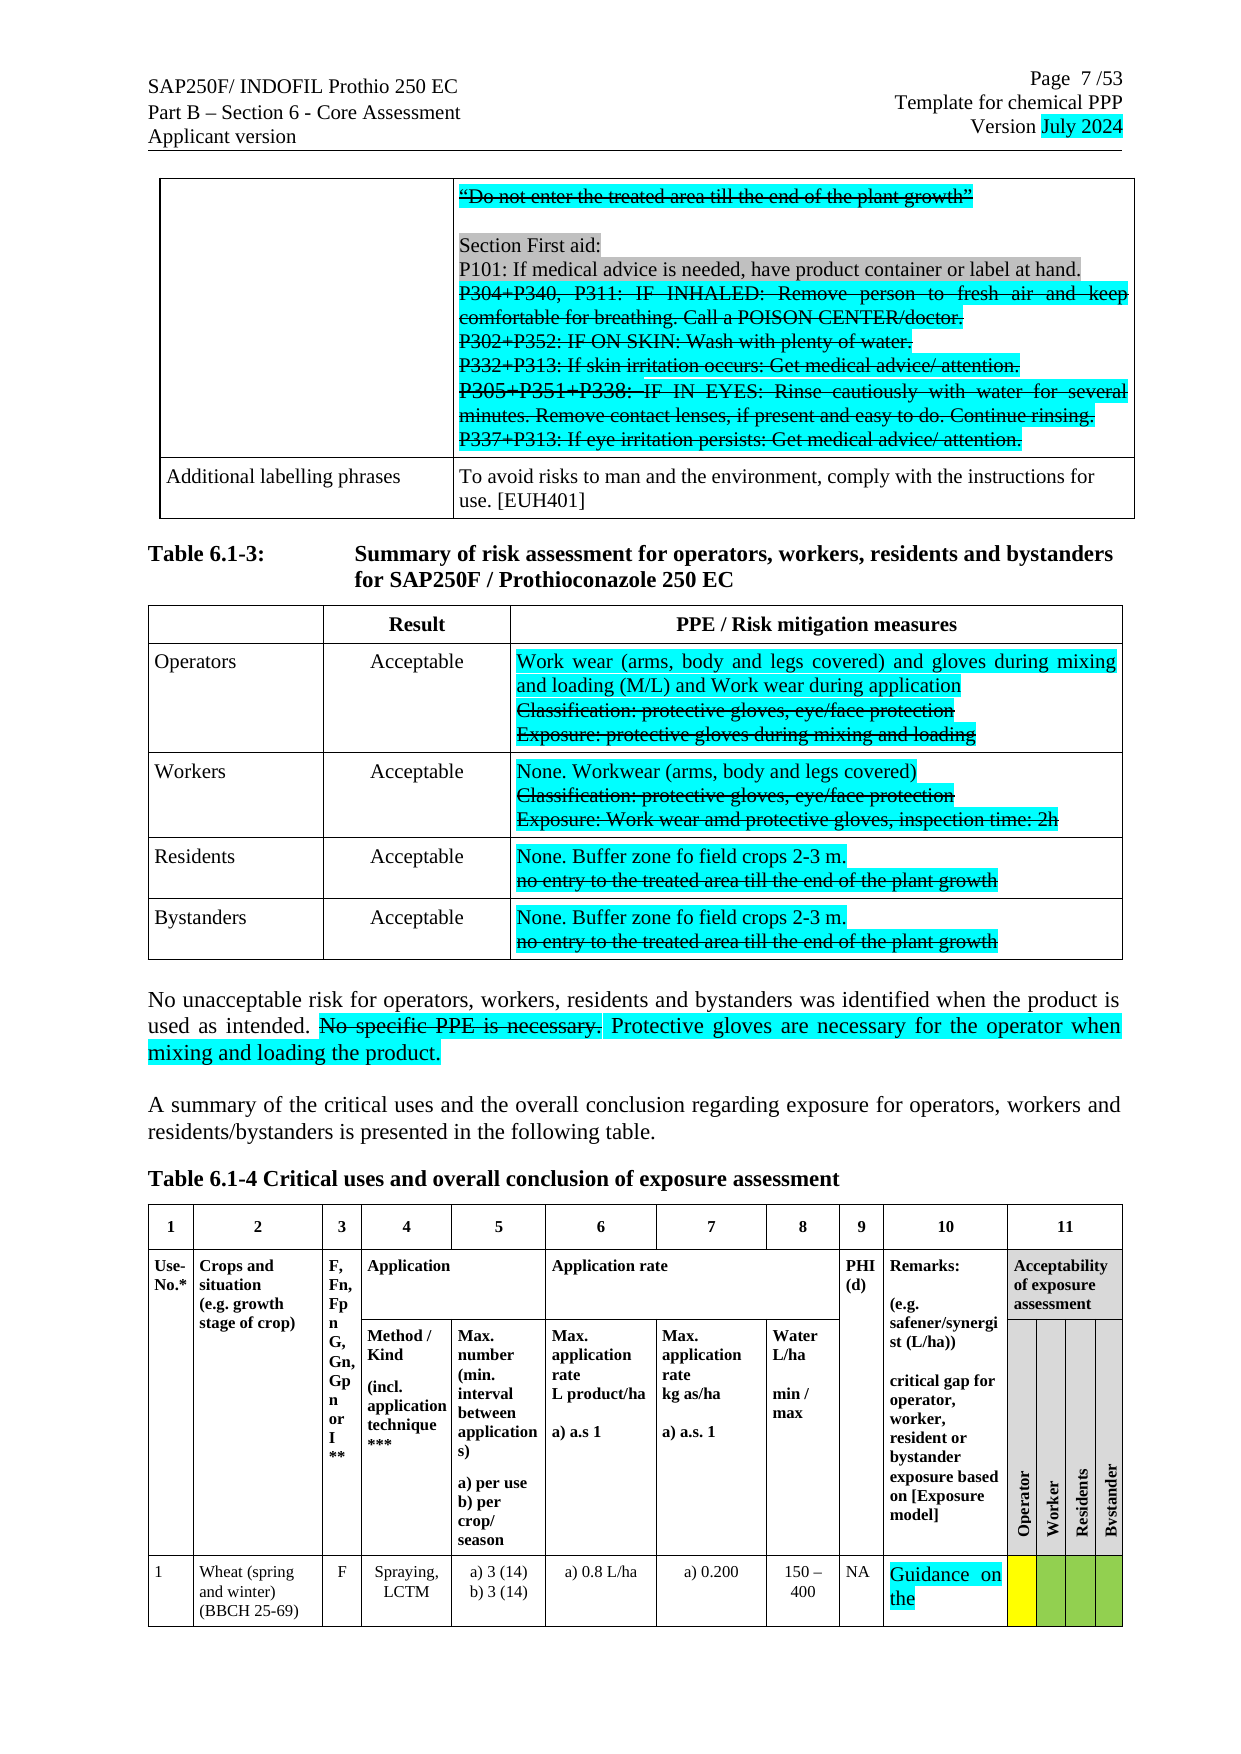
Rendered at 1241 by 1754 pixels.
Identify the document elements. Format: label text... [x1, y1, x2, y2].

table_cell [1037, 1556, 1065, 1626]
table_header 10 [884, 1205, 1007, 1248]
table_header 1 [149, 1205, 193, 1248]
table_cell Max. application rate kg as/ha a) a.s. 1 [657, 1320, 766, 1555]
table_header 11 [1008, 1205, 1122, 1248]
table_cell Acceptability of exposure assessment [1008, 1250, 1122, 1319]
table_cell Wheat (spring and winter) (BBCH 25-69) [194, 1556, 322, 1626]
text No unacceptable risk for operators, workers, residents and bystanders was identified when the product is used as intended. No specific PPE is necessary. Protective gloves are necessary for the operator when mixing and loading the product. [148, 986, 1122, 1065]
table_cell a) 3 (14) b) 3 (14) [452, 1556, 545, 1626]
table_cell None. Buffer zone fo field crops 2-3 m. no entry to the treated area till the end of the plant growth [511, 838, 1122, 898]
table_cell Max. number (min. interval between applications) a) per use b) per crop/ season [452, 1320, 545, 1555]
table_cell Method / Kind (incl. application technique *** [362, 1320, 451, 1555]
table_cell Residents [1066, 1320, 1095, 1555]
table_cell Use-No.* [149, 1250, 193, 1555]
table_cell Operator [1008, 1320, 1036, 1555]
table_cell Bystanders [149, 899, 323, 959]
table_cell Acceptable [324, 899, 510, 959]
table_header 8 [767, 1205, 839, 1248]
table_header 3 [323, 1205, 361, 1248]
table_cell Worker [1037, 1320, 1065, 1555]
text Table 6.1-3: Summary of risk assessment for operators, workers, residents and bystanders for SAP250F / Prothioconazole 250 EC [148, 540, 1122, 593]
table_cell PHI (d) [840, 1250, 883, 1555]
table_header 7 [657, 1205, 766, 1248]
table_cell 150 – 400 [767, 1556, 839, 1626]
table_cell a) 0.200 [657, 1556, 766, 1626]
table_cell Work wear (arms, body and legs covered) and gloves during mixing and loading (M/L) and Work wear during application Classification: protective gloves, eye/face protection Exposure: protective gloves during mixing and loading [511, 644, 1122, 752]
table_cell To avoid risks to man and the environment, comply with the instructions for use. [EUH401] [454, 458, 1134, 518]
table_cell Acceptable [324, 753, 510, 837]
table_cell F, Fn, Fpn G, Gn, Gpn or I ** [323, 1250, 361, 1555]
table_cell a) 0.8 L/ha [546, 1556, 656, 1626]
table_cell Additional labelling phrases [161, 458, 453, 518]
table_cell Remarks: (e.g. safener/synergist (L/ha)) critical gap for operator, worker, resident or bystander exposure based on [Exposure model] [884, 1250, 1007, 1555]
table_cell Water L/ha min / max [767, 1320, 839, 1555]
table_cell Application rate [546, 1250, 839, 1319]
table_cell Acceptable [324, 644, 510, 752]
table_cell Bystander [1096, 1320, 1122, 1555]
table_header 4 [362, 1205, 451, 1248]
text A summary of the critical uses and the overall conclusion regarding exposure for operators, workers and residents/bystanders is presented in the following table. [148, 1092, 1122, 1144]
table_cell F [323, 1556, 361, 1626]
table_cell Acceptable [324, 838, 510, 898]
table_cell Operators [149, 644, 323, 752]
table_header 6 [546, 1205, 656, 1248]
table_cell Residents [149, 838, 323, 898]
table_cell None. Buffer zone fo field crops 2-3 m. no entry to the treated area till the end of the plant growth [511, 899, 1122, 959]
table_cell Crops and situation (e.g. growth stage of crop) [194, 1250, 322, 1555]
table_cell None. Workwear (arms, body and legs covered) Classification: protective gloves, eye/face protection Exposure: Work wear amd protective gloves, inspection time: 2h [511, 753, 1122, 837]
table_cell [1096, 1556, 1122, 1626]
table_cell [1066, 1556, 1095, 1626]
table_header 2 [194, 1205, 322, 1248]
table_cell [1008, 1556, 1036, 1626]
table_cell Application [362, 1250, 545, 1319]
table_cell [161, 179, 453, 457]
table_header 5 [452, 1205, 545, 1248]
text Table 6.1-4 Critical uses and overall conclusion of exposure assessment [148, 1165, 1122, 1191]
table_cell Spraying, LCTM [362, 1556, 451, 1626]
table_cell Max. application rate L product/ha a) a.s 1 [546, 1320, 656, 1555]
table_header Result [324, 606, 510, 642]
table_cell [454, 179, 1134, 457]
table_cell 1 [149, 1556, 193, 1626]
table_header [149, 606, 323, 642]
table_cell Workers [149, 753, 323, 837]
table_cell NA [840, 1556, 883, 1626]
table_header PPE / Risk mitigation measures [511, 606, 1122, 642]
table_header 9 [840, 1205, 883, 1248]
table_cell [884, 1556, 1007, 1626]
